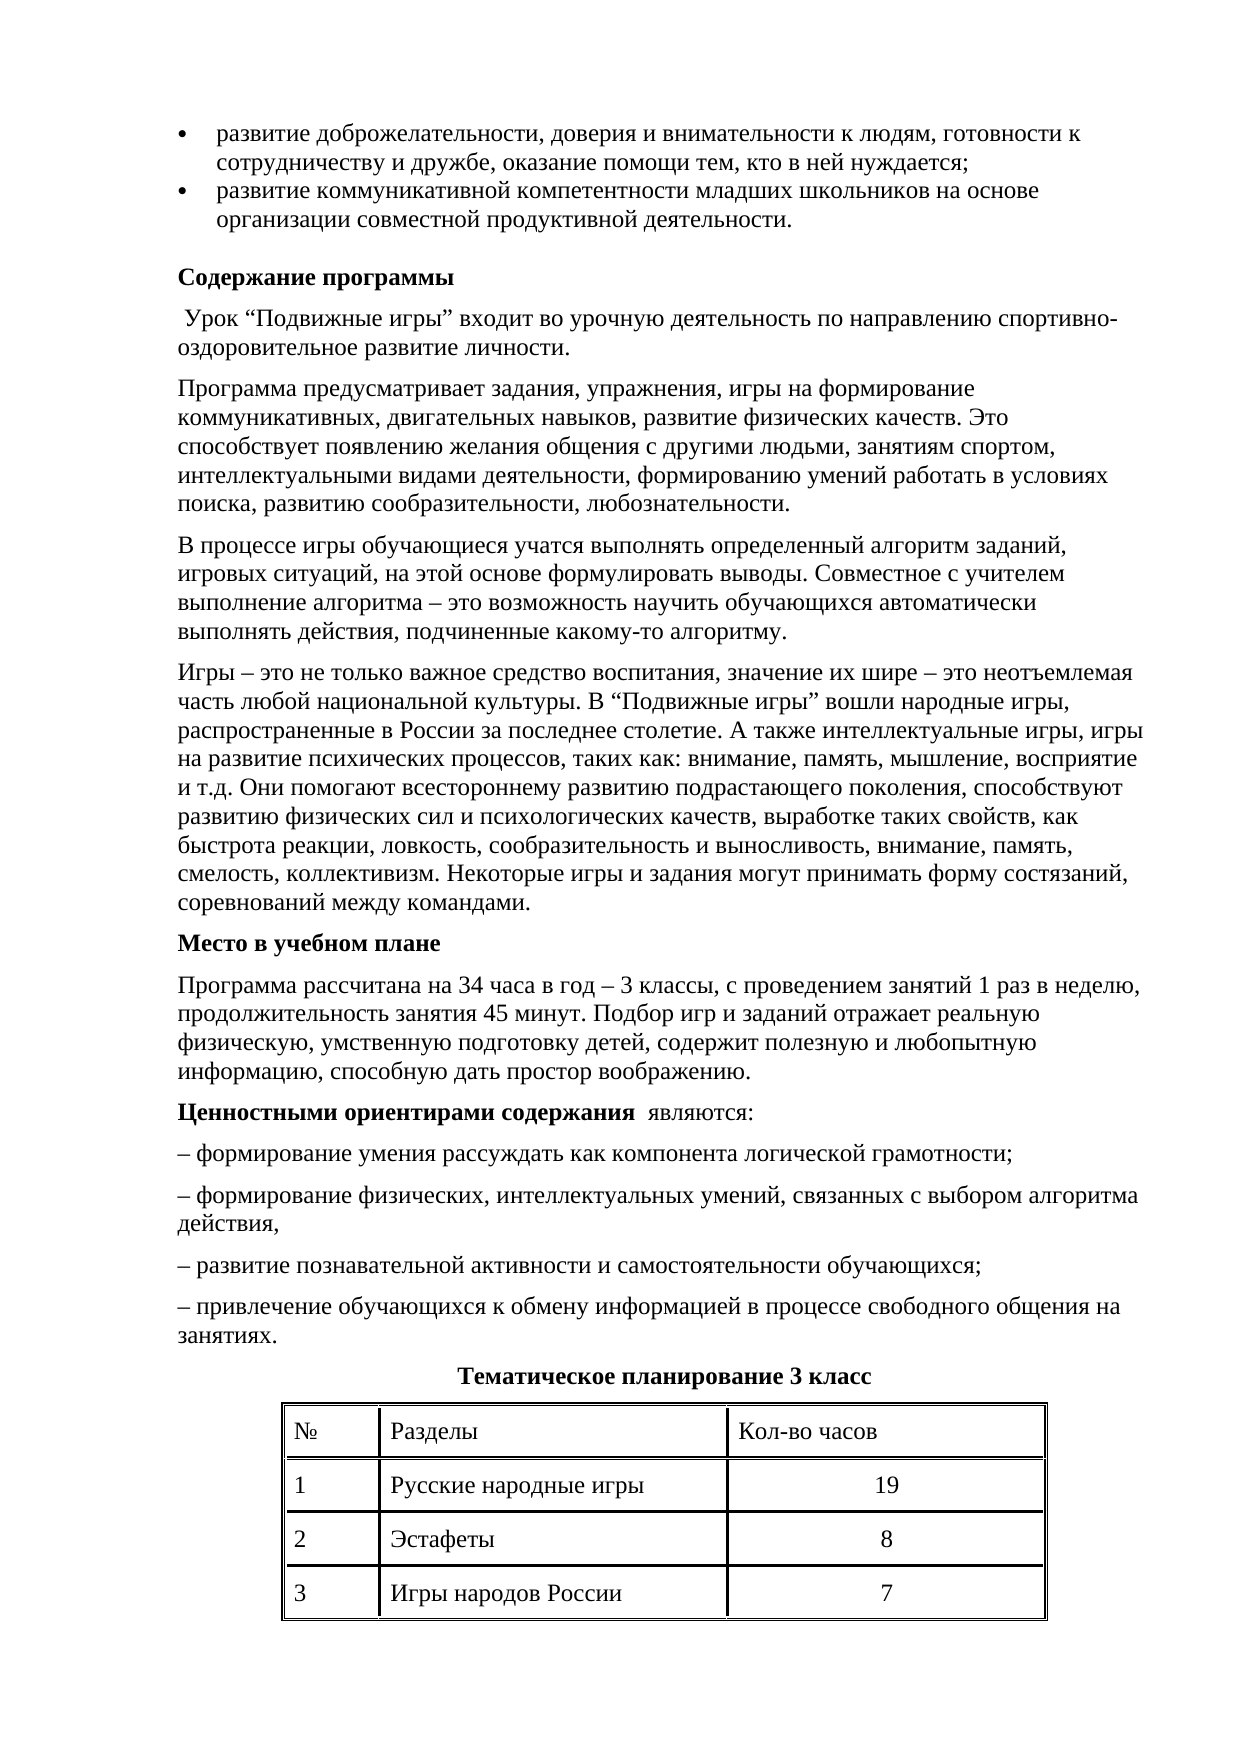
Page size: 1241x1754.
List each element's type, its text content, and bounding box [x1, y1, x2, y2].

text – развитие познавательной активности и самостоятельности обучающихся; [177, 1250, 1152, 1278]
text Программа предусматривает задания, упражнения, игры на формирование коммуникативных, двигательных навыков, развитие физических качеств. Это способствует появлению желания общения с другими людьми, занятиям спортом, интеллектуальными видами деятельности, формированию умений работать в условиях поиска, развитию сообразительности, любознательности. [177, 373, 1152, 517]
table_cell 19 [729, 1456, 1045, 1510]
table_header № [285, 1404, 379, 1456]
table_cell 2 [285, 1510, 378, 1564]
text Программа рассчитана на 34 часа в год – 3 классы, с проведением занятий 1 раз в неделю, продолжительность занятия 45 минут. Подбор игр и заданий отражает реальную физическую, умственную подготовку детей, содержит полезную и любопытную информацию, способную дать простор воображению. [177, 970, 1152, 1085]
text Содержание программы [177, 262, 1152, 291]
text Игры – это не только важное средство воспитания, значение их шире – это неотъемлемая часть любой национальной культуры. В “Подвижные игры” вошли народные игры, распространенные в России за последнее столетие. А также интеллектуальные игры, игры на развитие психических процессов, таких как: внимание, память, мышление, восприятие и т.д. Они помогают всестороннему развитию подрастающего поколения, способствуют развитию физических сил и психологических качеств, выработке таких свойств, как быстрота реакции, ловкость, сообразительность и выносливость, внимание, память, смелость, коллективизм. Некоторые игры и задания могут принимать форму состязаний, соревнований между командами. [177, 657, 1152, 916]
text – привлечение обучающихся к обмену информацией в процессе свободного общения на занятиях. [177, 1291, 1152, 1348]
text Место в учебном плане [177, 928, 1152, 957]
list развитие доброжелательности, доверия и внимательности к людям, готовности к сотрудничеству и дружбе, оказание помощи тем, кто в ней нуждается; [179, 118, 1152, 176]
text Урок “Подвижные игры” входит во урочную деятельность по направлению спортивно-оздоровительное развитие личности. [177, 303, 1152, 361]
table_cell Русские народные игры [381, 1460, 726, 1510]
table_header Кол-во часов [727, 1406, 1044, 1456]
text – формирование умения рассуждать как компонента логической грамотности; [177, 1138, 1152, 1167]
table_cell Игры народов России [379, 1567, 727, 1618]
table_cell 7 [727, 1564, 1044, 1618]
table_cell 3 [285, 1564, 379, 1618]
table_header Разделы [379, 1404, 727, 1456]
table_cell 1 [285, 1456, 378, 1510]
text Ценностными ориентирами содержания являются: [177, 1097, 1152, 1126]
table_cell 8 [729, 1510, 1044, 1564]
text Тематическое планирование 3 класс [177, 1361, 1152, 1390]
text В процессе игры обучающиеся учатся выполнять определенный алгоритм заданий, игровых ситуаций, на этой основе формулировать выводы. Совместное с учителем выполнение алгоритма – это возможность научить обучающихся автоматически выполнять действия, подчиненные какому-то алгоритму. [177, 530, 1152, 645]
list развитие коммуникативной компетентности младших школьников на основе организации совместной продуктивной деятельности. [179, 176, 1152, 233]
table_cell Эстафеты [381, 1513, 726, 1564]
text – формирование физических, интеллектуальных умений, связанных с выбором алгоритма действия, [177, 1180, 1152, 1237]
